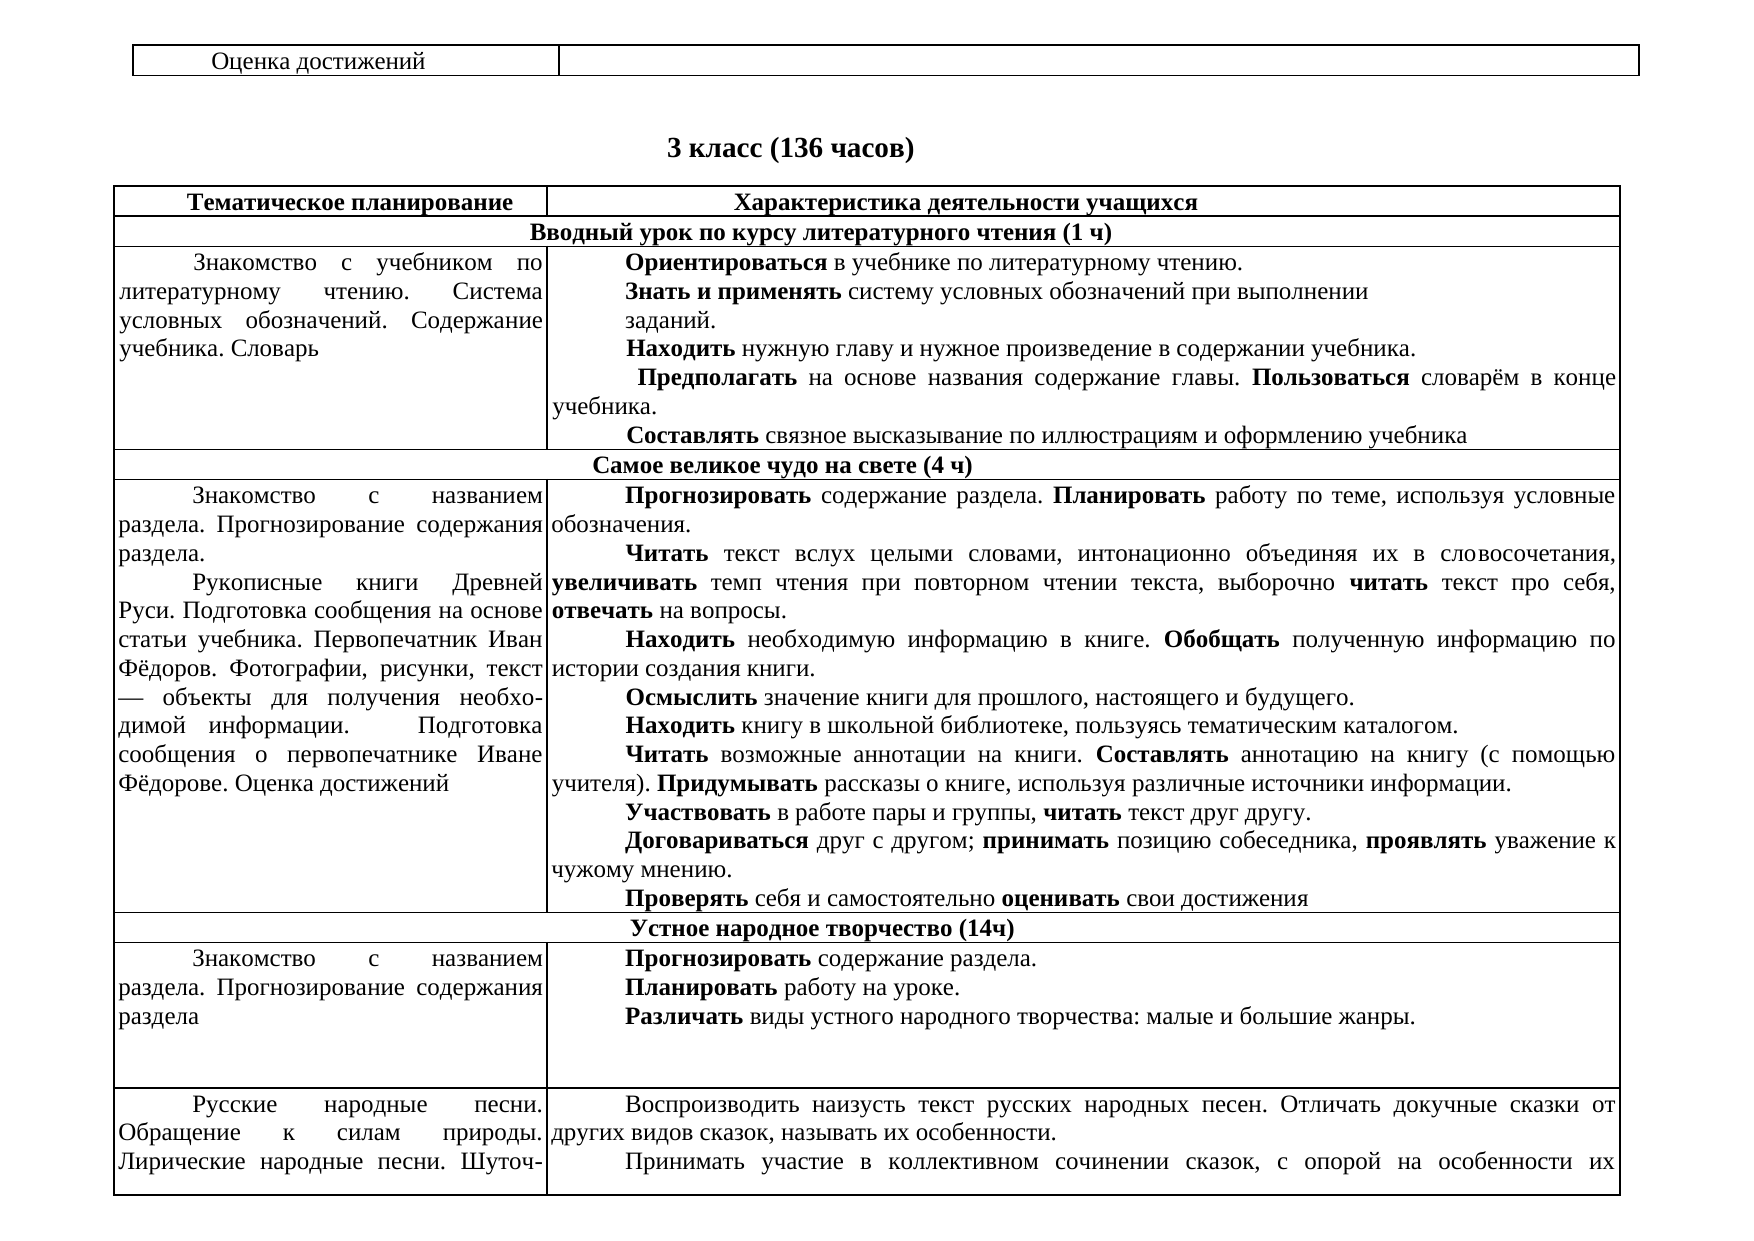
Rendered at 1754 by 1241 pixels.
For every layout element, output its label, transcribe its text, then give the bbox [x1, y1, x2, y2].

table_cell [560, 46, 1638, 75]
table_cell Устное народное творчество (14ч) [115, 913, 1619, 942]
table_header Тематическое планирование [115, 187, 546, 215]
table_cell Самое великое чудо на свете (4 ч) [115, 450, 1619, 479]
table_cell Знакомство с названием раздела. Прогнозирование содержания раздела [115, 943, 546, 1087]
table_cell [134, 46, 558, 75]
text 3 класс (136 часов) [192, 131, 1636, 164]
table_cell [548, 1089, 1619, 1194]
table_cell Знакомство с учебником по литературному чтению. Система условных обозначений. Содержание учебника. Словарь [115, 247, 546, 448]
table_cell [115, 1089, 546, 1194]
table_cell Прогнозировать содержание раздела. Планировать работу по теме, используя условные обозначения. Читать текст вслух целыми словами, интонационно объединяя их в словосочетания, увеличивать темп чтения при повторном чтении текста, выборочно читать текст про себя, отвечать на вопросы. Находить необходимую информацию в книге. Обобщать полученную информацию по истории создания книги. Осмыслить значение книги для прошлого, настоящего и будущего. Находить книгу в школьной библиотеке, пользуясь тематическим каталогом. Читать возможные аннотации на книги. Составлять аннотацию на книгу (с помощью учителя). Придумывать рассказы о книге, используя различные источники информации. Участвовать в работе пары и группы, читать текст друг другу. Договариваться друг с другом; принимать позицию собеседника, проявлять уважение к чужому мнению. Проверять себя и самостоятельно оценивать свои достижения [548, 480, 1619, 912]
table_cell Прогнозировать содержание раздела. Планировать работу на уроке. Различать виды устного народного творчества: малые и большие жанры. [548, 943, 1619, 1087]
table_cell Вводный урок по курсу литературного чтения (1 ч) [115, 217, 1619, 246]
table_header Характеристика деятельности учащихся [548, 187, 1619, 215]
table_cell Ориентироваться в учебнике по литературному чтению. Знать и применять систему условных обозначений при выполнении заданий. Находить нужную главу и нужное произведение в содержании учебника. Предполагать на основе названия содержание главы. Пользоваться словарём в конце учебника. Составлять связное высказывание по иллюстрациям и оформлению учебника [548, 247, 1619, 448]
table_cell Знакомство с названием раздела. Прогнозирование содержания раздела. Рукописные книги Древней Руси. Подготовка сообщения на основе статьи учебника. Первопечатник Иван Фёдоров. Фотографии, рисунки, текст — объекты для получения необходимой информации. Подготовка сообщения о первопечатнике Иване Фёдорове. Оценка достижений [115, 480, 546, 912]
